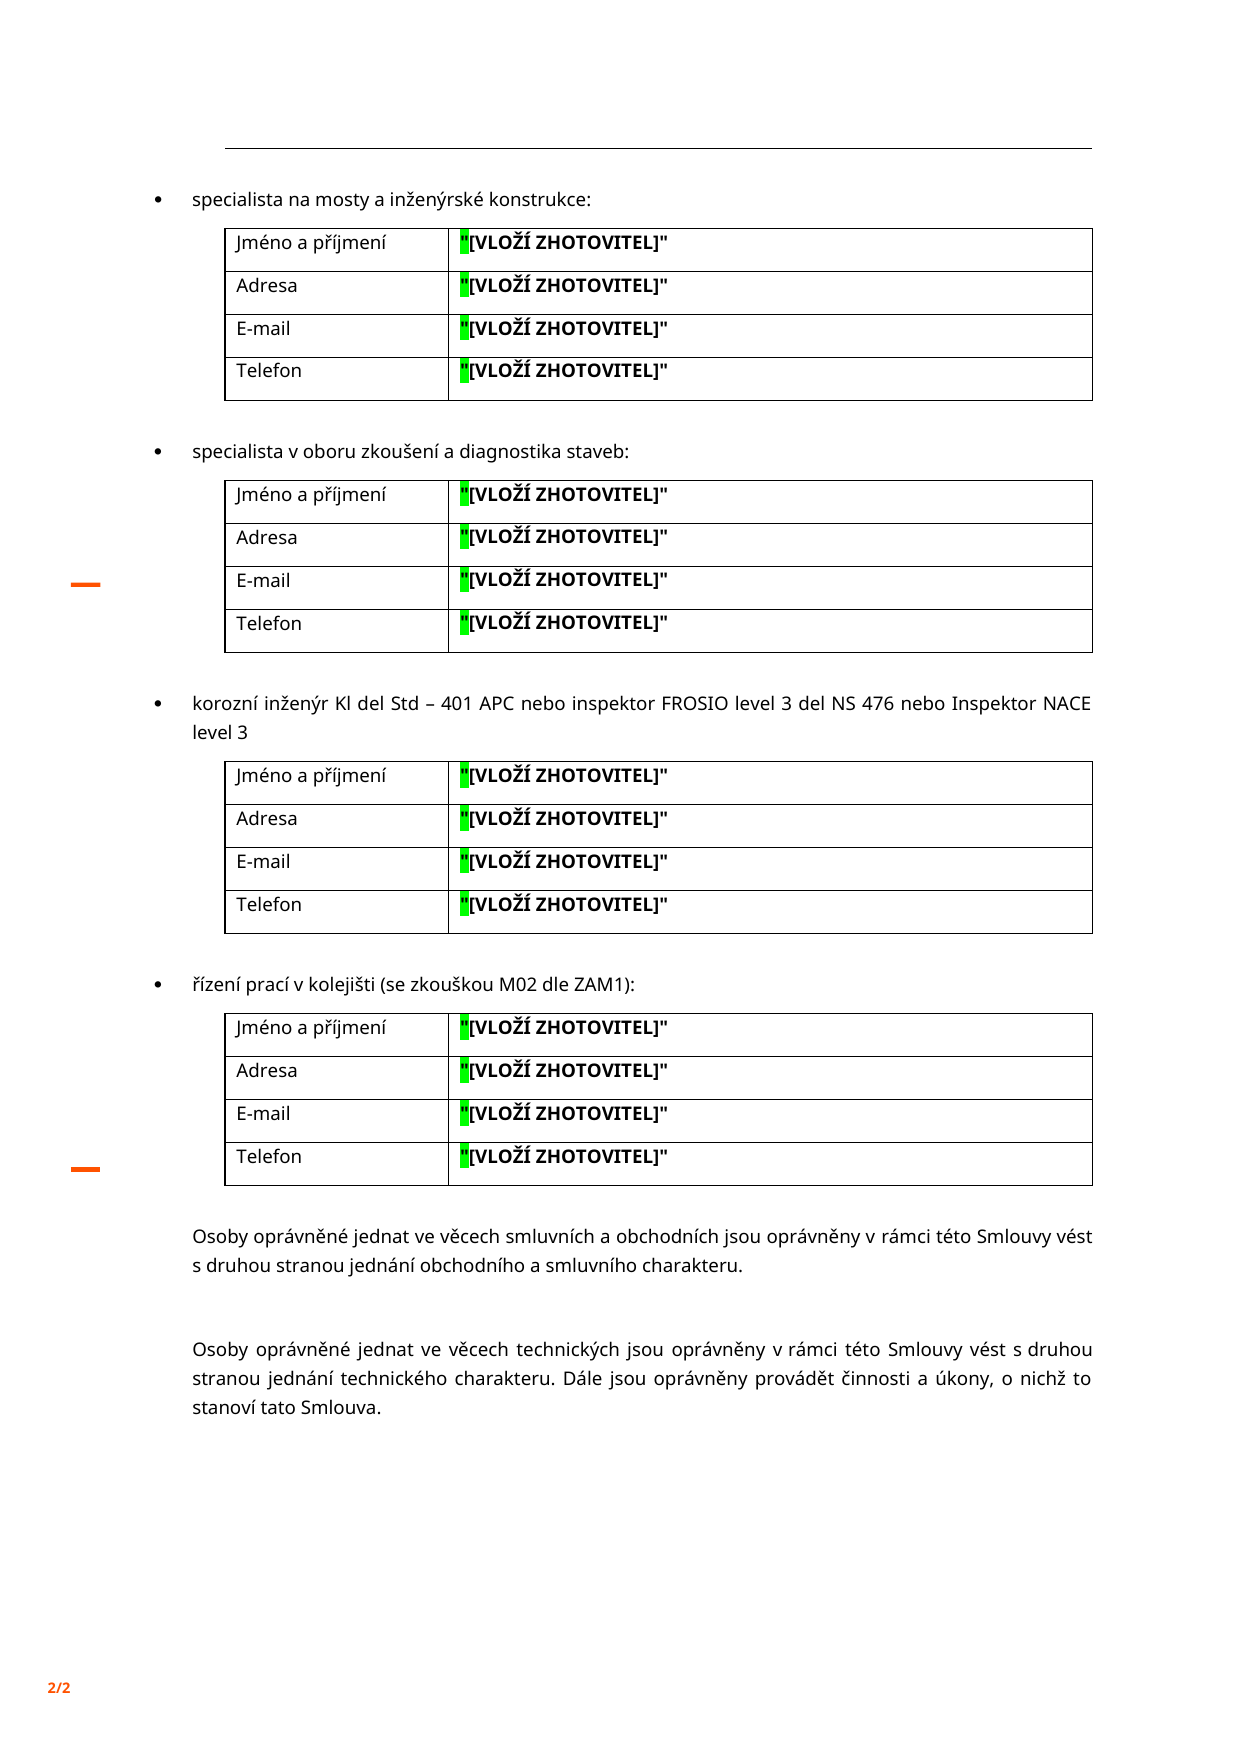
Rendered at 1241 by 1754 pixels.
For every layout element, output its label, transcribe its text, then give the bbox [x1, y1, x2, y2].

table_cell [449, 567, 1092, 609]
table_cell Adresa [226, 805, 448, 847]
table_cell [449, 1143, 1092, 1185]
table_cell E-mail [226, 567, 448, 609]
table_cell Telefon [226, 358, 448, 399]
table_header [449, 762, 1092, 804]
table_header Jméno a příjmení [226, 762, 448, 804]
list korozní inženýr Kl del Std – 401 APC nebo inspektor FROSIO level 3 del NS 476 nebo Inspektor NACE level 3 [154, 690, 1093, 745]
text Osoby oprávněné jednat ve věcech technických jsou oprávněny v rámci této Smlouvy vést s druhou stranou jednání technického charakteru. Dále jsou oprávněny provádět činnosti a úkony, o nichž to stanoví tato Smlouva. [192, 1336, 1093, 1420]
table_cell Telefon [226, 610, 448, 652]
table_cell [449, 891, 1092, 933]
table_header [449, 1014, 1092, 1056]
table_cell [449, 358, 1092, 399]
table_cell [449, 315, 1092, 357]
table_header Jméno a příjmení [226, 481, 448, 523]
table_header Jméno a příjmení [226, 1014, 448, 1056]
table_cell [449, 1100, 1092, 1142]
table_cell Adresa [226, 272, 448, 314]
table_cell Adresa [226, 1057, 448, 1099]
table_cell [449, 1057, 1092, 1099]
text Osoby oprávněné jednat ve věcech smluvních a obchodních jsou oprávněny v rámci této Smlouvy vést s druhou stranou jednání obchodního a smluvního charakteru. [192, 1223, 1093, 1278]
list specialista v oboru zkoušení a diagnostika staveb: [154, 438, 1093, 464]
table_cell [449, 524, 1092, 566]
table_header [449, 229, 1092, 271]
table_header [449, 481, 1092, 523]
table_cell [449, 805, 1092, 847]
table_cell Telefon [226, 891, 448, 933]
table_cell [449, 610, 1092, 652]
table_cell Adresa [226, 524, 448, 566]
table_cell E-mail [226, 848, 448, 890]
table_cell E-mail [226, 315, 448, 357]
table_cell [449, 272, 1092, 314]
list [155, 186, 1093, 212]
list řízení prací v kolejišti (se zkouškou M02 dle ZAM1): [154, 971, 1093, 997]
table_cell [449, 848, 1092, 890]
table_header Jméno a příjmení [226, 229, 448, 271]
table_cell Telefon [226, 1143, 448, 1185]
table_cell E-mail [226, 1100, 448, 1142]
